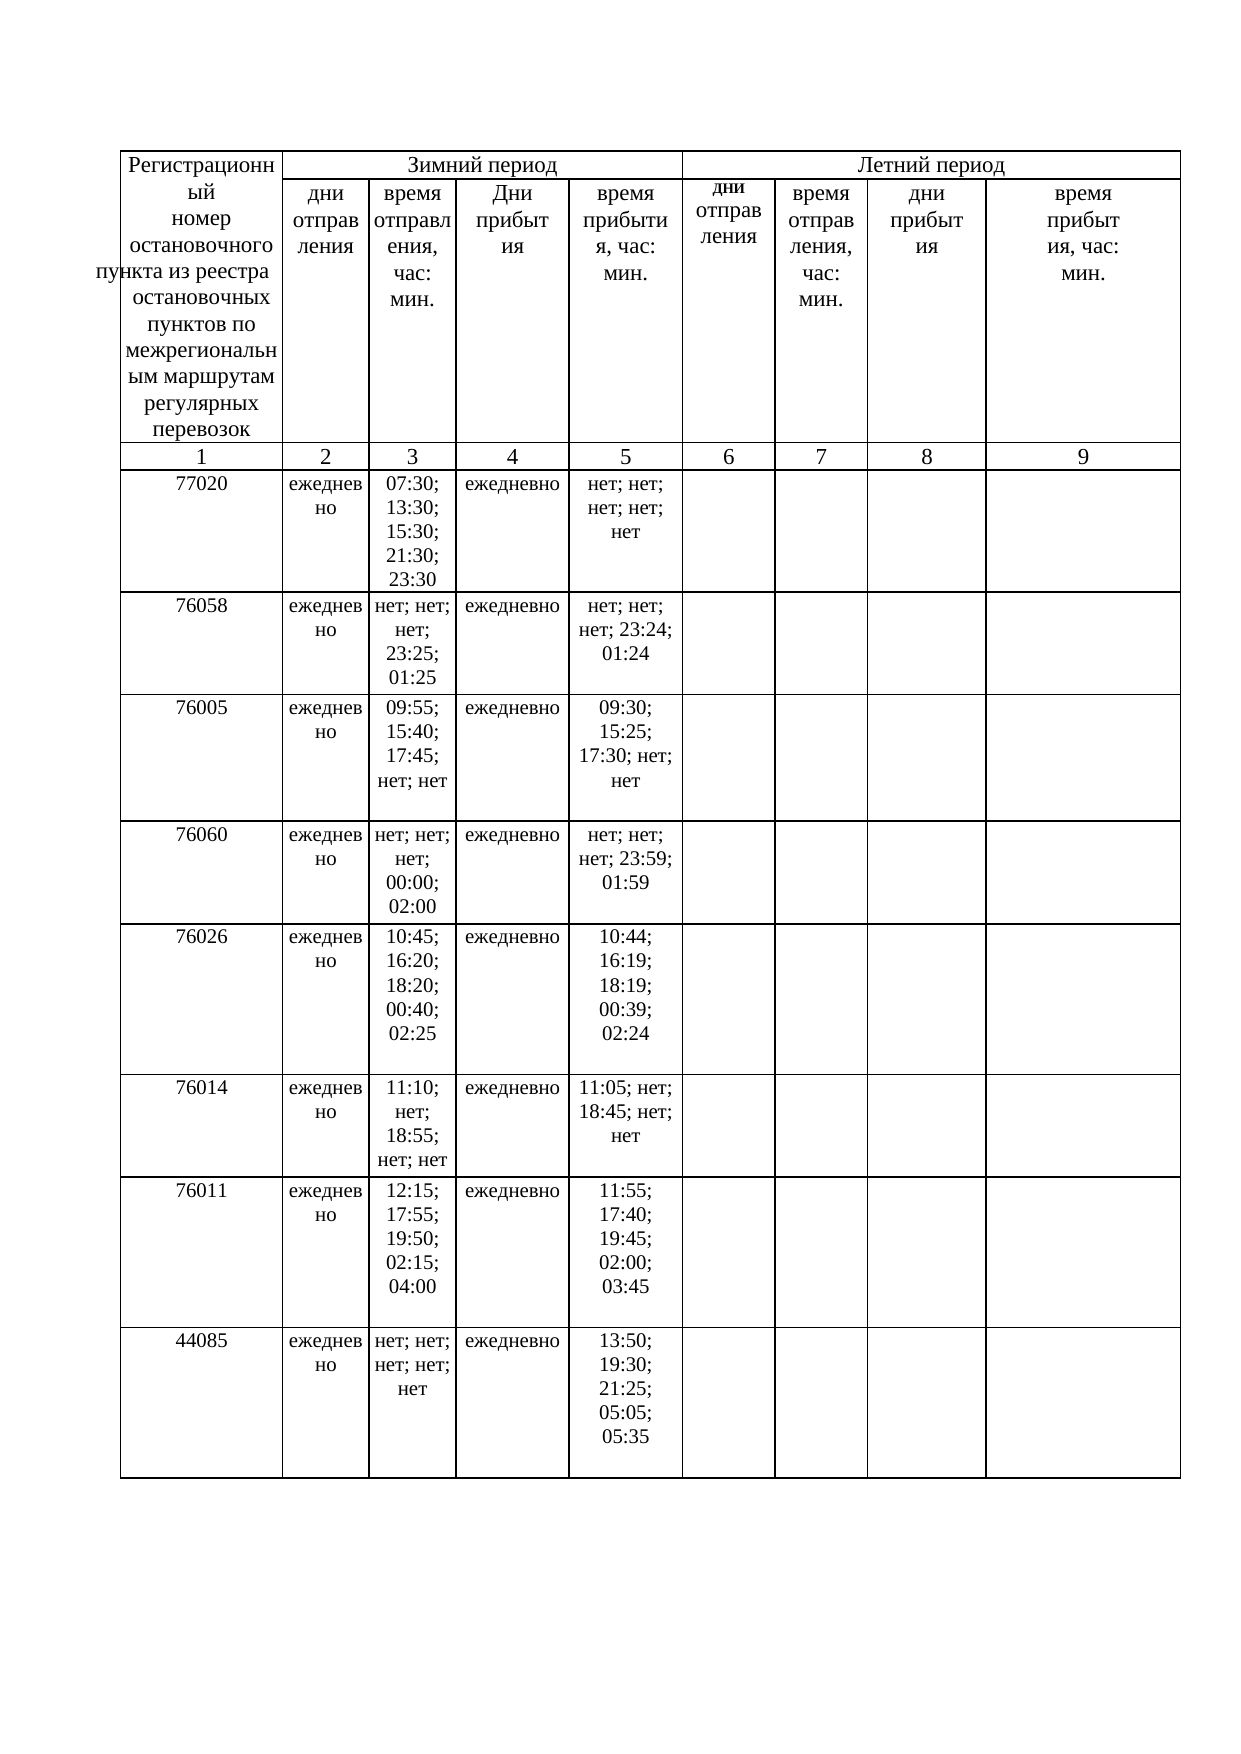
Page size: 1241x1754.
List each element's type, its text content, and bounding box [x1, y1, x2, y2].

table_cell Дни прибыт ия [457, 180, 568, 441]
table_cell ежедневно [283, 1178, 368, 1327]
table_cell нет; нет; нет; нет; нет [570, 471, 682, 591]
table_cell 6 [683, 443, 774, 469]
table_cell время прибыт ия, час: мин. [987, 180, 1180, 441]
table_cell ежедневно [283, 925, 368, 1073]
table_cell ежедневно [283, 471, 368, 591]
table_cell ежедневно [283, 1075, 368, 1176]
table_cell [683, 822, 774, 923]
table_cell ежедневно [457, 1328, 568, 1477]
table_cell 76011 [121, 1178, 282, 1327]
table_cell [868, 1075, 985, 1176]
table_cell ежедневно [283, 593, 368, 694]
table_cell 1 [121, 443, 282, 469]
table_cell [987, 925, 1180, 1073]
table_cell [868, 1178, 985, 1327]
table_header Летний период [683, 152, 1180, 178]
table_cell [683, 593, 774, 694]
table_cell ежедневно [457, 1075, 568, 1176]
table_cell [776, 925, 867, 1073]
table_cell нет; нет; нет; нет; нет [370, 1328, 455, 1477]
table_cell нет; нет; нет; 23:24; 01:24 [570, 593, 682, 694]
table_header Регистрационный номер остановочного пункта из реестра остановочных пунктов по межрегиональным маршрутам регулярных перевозок [121, 152, 282, 441]
table_cell ежедневно [457, 1178, 568, 1327]
table_cell [987, 1178, 1180, 1327]
table_cell ежедневно [283, 822, 368, 923]
table_cell ежедневно [283, 1328, 368, 1477]
table_cell 4 [457, 443, 568, 469]
table_cell нет; нет; нет; 00:00; 02:00 [370, 822, 455, 923]
table_cell [683, 1178, 774, 1327]
table_cell [987, 1075, 1180, 1176]
table_cell дни прибыт ия [868, 180, 985, 441]
table_cell [776, 822, 867, 923]
table_cell 7 [776, 443, 867, 469]
table_cell [683, 1075, 774, 1176]
table_cell [868, 695, 985, 820]
table_cell 09:30; 15:25; 17:30; нет; нет [570, 695, 682, 820]
table_cell [868, 593, 985, 694]
table_cell ежедневно [283, 695, 368, 820]
table_cell [868, 1328, 985, 1477]
table_cell время отправл ения, час: мин. [370, 180, 455, 441]
table_cell 13:50; 19:30; 21:25; 05:05; 05:35 [570, 1328, 682, 1477]
table_cell 07:30; 13:30; 15:30; 21:30; 23:30 [370, 471, 455, 591]
table_cell [987, 695, 1180, 820]
table_cell нет; нет; нет; 23:25; 01:25 [370, 593, 455, 694]
table_cell 2 [283, 443, 368, 469]
table_cell ежедневно [457, 471, 568, 591]
table_cell [868, 471, 985, 591]
table_cell [683, 1328, 774, 1477]
table_cell [868, 822, 985, 923]
table_cell 76058 [121, 593, 282, 694]
table_cell [776, 1328, 867, 1477]
table_cell [776, 471, 867, 591]
table_cell 3 [370, 443, 455, 469]
table_cell 10:44; 16:19; 18:19; 00:39; 02:24 [570, 925, 682, 1073]
table_cell 9 [987, 443, 1180, 469]
table_cell 77020 [121, 471, 282, 591]
table_cell [683, 471, 774, 591]
table_cell 09:55; 15:40; 17:45; нет; нет [370, 695, 455, 820]
table_cell ежедневно [457, 822, 568, 923]
table_cell время отправ ления, час: мин. [776, 180, 867, 441]
table_cell дни отправ ления [283, 180, 368, 441]
table_cell 76060 [121, 822, 282, 923]
table_cell [776, 695, 867, 820]
table_cell 5 [570, 443, 682, 469]
table_cell ежедневно [457, 593, 568, 694]
table_cell ежедневно [457, 695, 568, 820]
table_cell 76014 [121, 1075, 282, 1176]
table_cell [987, 822, 1180, 923]
table_cell [776, 593, 867, 694]
table_cell 10:45; 16:20; 18:20; 00:40; 02:25 [370, 925, 455, 1073]
table_cell [776, 1178, 867, 1327]
table_cell ежедневно [457, 925, 568, 1073]
table_header Зимний период [283, 152, 682, 178]
table_cell [683, 695, 774, 820]
table_cell 11:10; нет; 18:55; нет; нет [370, 1075, 455, 1176]
table_cell 11:55; 17:40; 19:45; 02:00; 03:45 [570, 1178, 682, 1327]
table_cell [987, 471, 1180, 591]
table_cell 8 [868, 443, 985, 469]
table_cell 76026 [121, 925, 282, 1073]
table_cell [987, 1328, 1180, 1477]
table_cell 76005 [121, 695, 282, 820]
table_cell [776, 1075, 867, 1176]
table_cell [987, 593, 1180, 694]
table_cell 44085 [121, 1328, 282, 1477]
table_cell [868, 925, 985, 1073]
table_cell [683, 925, 774, 1073]
table_cell ДНИ отправ ления [683, 180, 774, 441]
table_cell время прибыти я, час: мин. [570, 180, 682, 441]
table_cell 12:15; 17:55; 19:50; 02:15; 04:00 [370, 1178, 455, 1327]
table_cell нет; нет; нет; 23:59; 01:59 [570, 822, 682, 923]
table_cell 11:05; нет; 18:45; нет; нет [570, 1075, 682, 1176]
